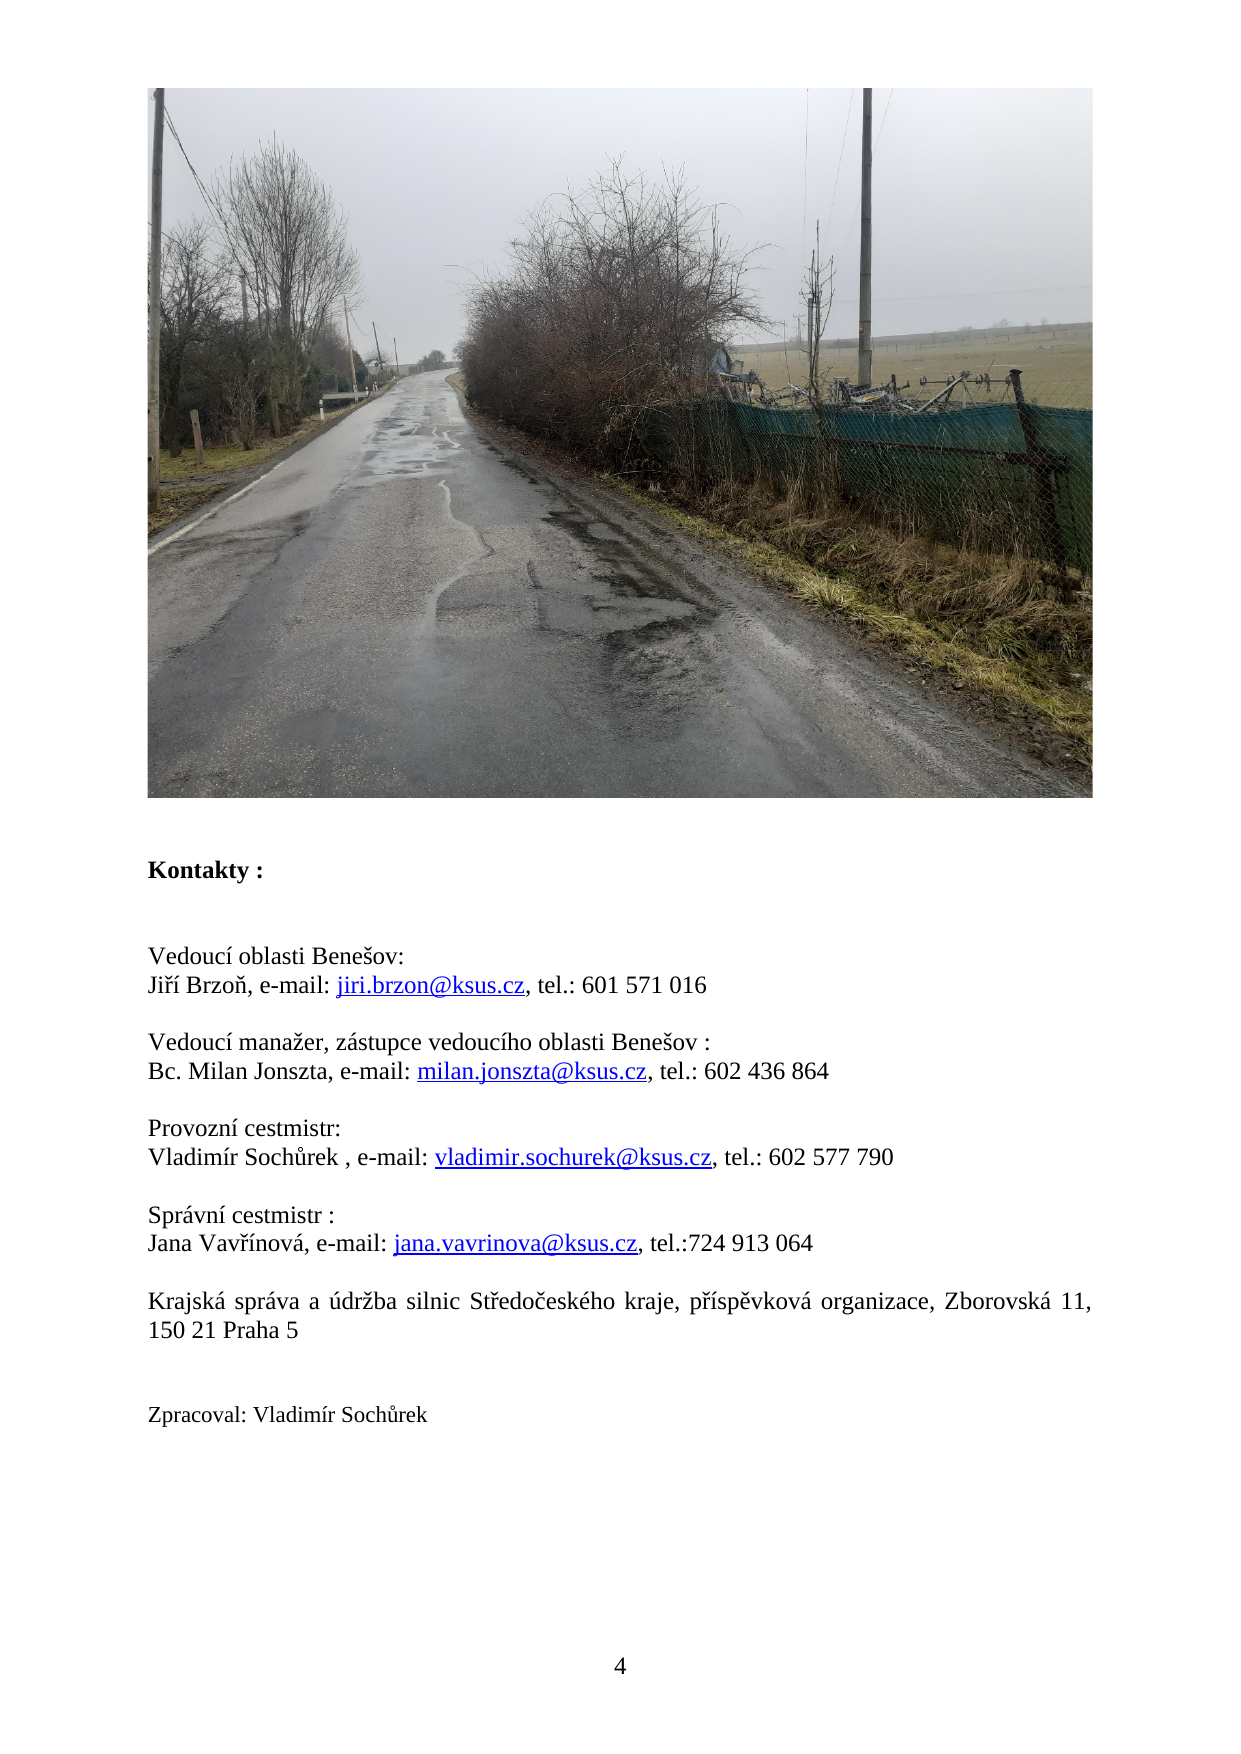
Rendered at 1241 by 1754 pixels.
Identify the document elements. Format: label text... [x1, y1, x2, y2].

text Vedoucí oblasti Benešov: [148, 941, 1092, 970]
text Provozní cestmistr: [148, 1113, 1092, 1142]
text Vedoucí manažer, zástupce vedoucího oblasti Benešov : [148, 1027, 1092, 1056]
text Bc. Milan Jonszta, e-mail: milan.jonszta@ksus.cz, tel.: 602 436 864 [148, 1056, 1092, 1085]
text Jana Vavřínová, e-mail: jana.vavrinova@ksus.cz, tel.:724 913 064 [148, 1228, 1092, 1257]
text Jiří Brzoň, e-mail: jiri.brzon@ksus.cz, tel.: 601 571 016 [148, 970, 1092, 998]
picture [147, 88, 1093, 798]
text Kontakty : [148, 855, 1092, 883]
text Správní cestmistr : [148, 1200, 1092, 1228]
text Zpracoval: Vladimír Sochůrek [148, 1401, 1092, 1427]
text Krajská správa a údržba silnic Středočeského kraje, příspěvková organizace, Zborovská 11, 150 21 Praha 5 [148, 1286, 1092, 1343]
text Vladimír Sochůrek , e-mail: vladimir.sochurek@ksus.cz, tel.: 602 577 790 [148, 1142, 1092, 1171]
